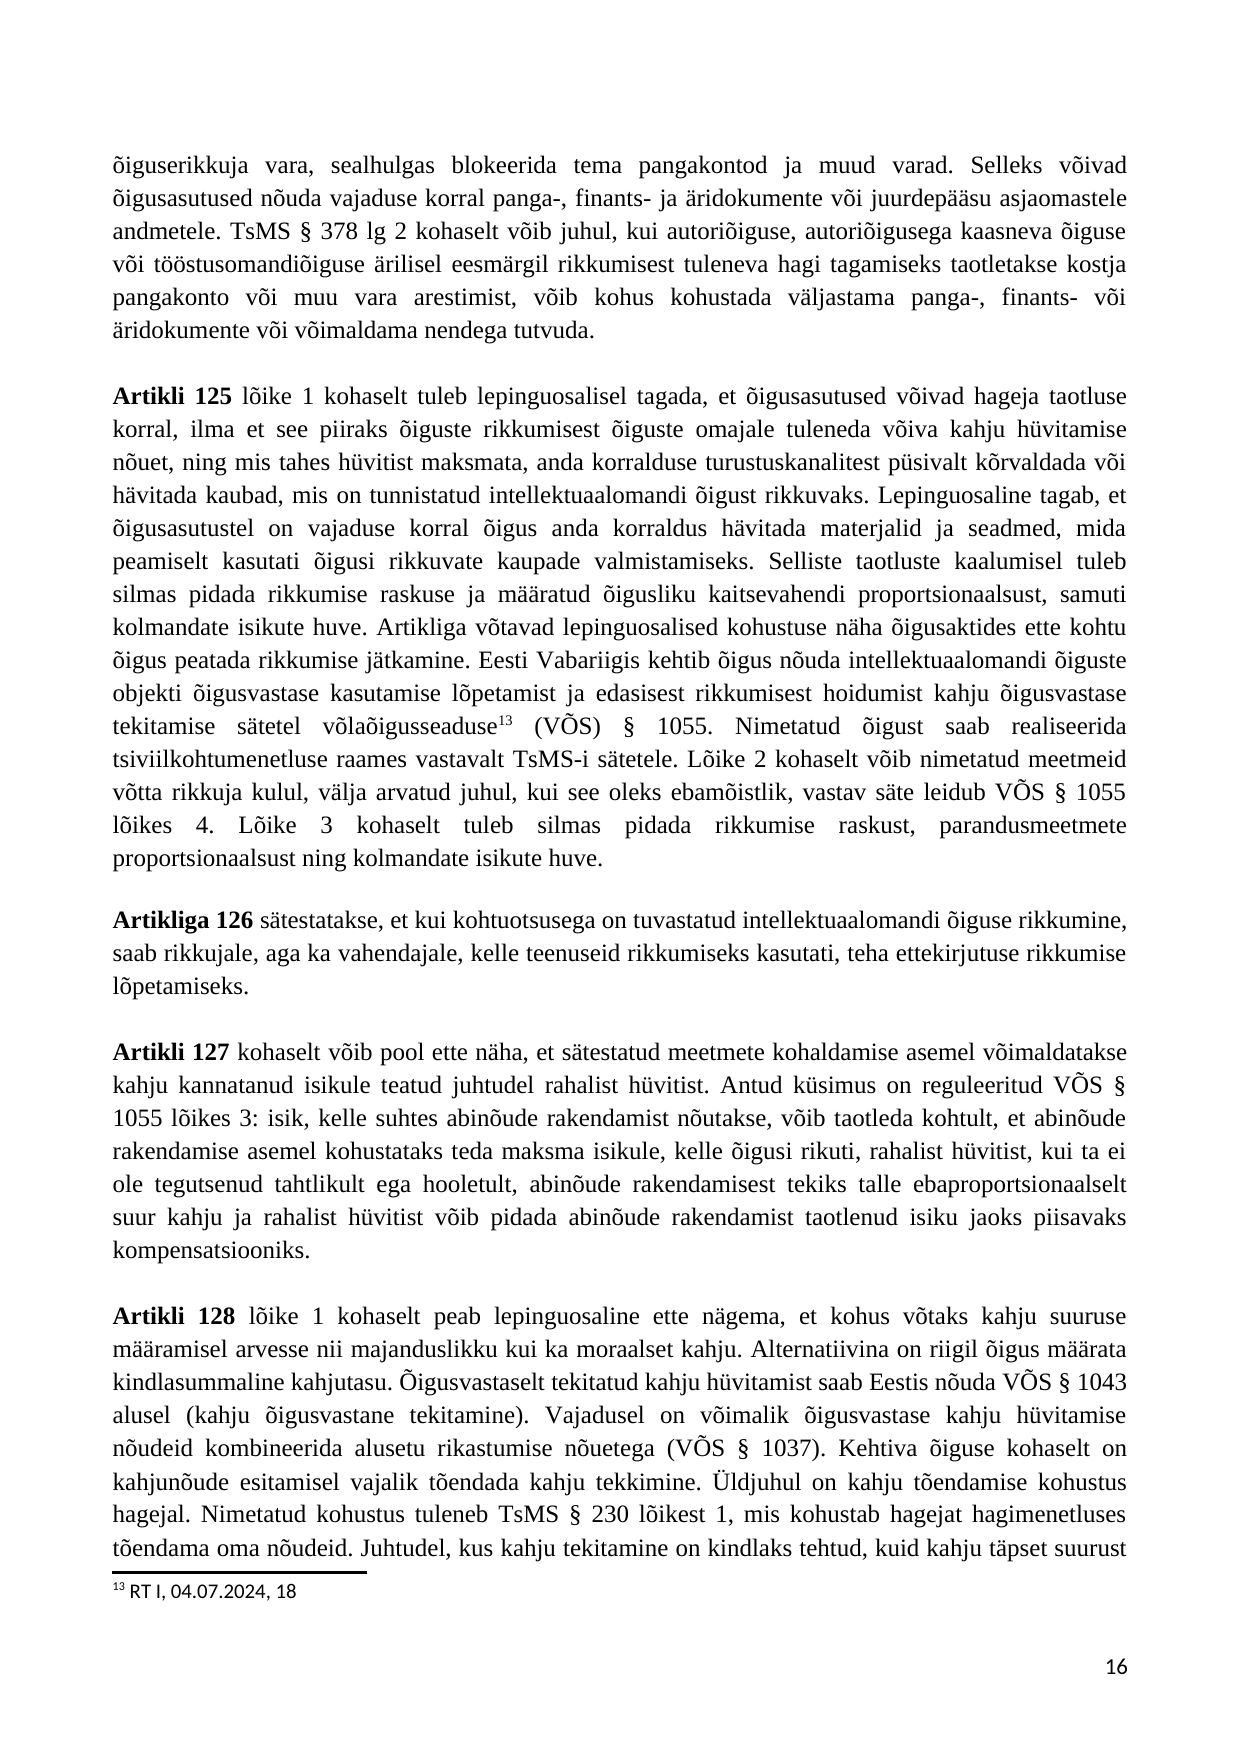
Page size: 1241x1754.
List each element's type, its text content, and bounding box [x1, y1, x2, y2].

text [112, 150, 1128, 344]
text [112, 1301, 1128, 1561]
text Artikliga 126 sätestatakse, et kui kohtuotsusega on tuvastatud intellektuaalomandi õiguse rikkumine, saab rikkujale, aga ka vahendajale, kelle teenuseid rikkumiseks kasutati, teha ettekirjutuse rikkumise lõpetamiseks. [112, 905, 1128, 1000]
text Artikli 127 kohaselt võib pool ette näha, et sätestatud meetmete kohaldamise asemel võimaldatakse kahju kannatanud isikule teatud juhtudel rahalist hüvitist. Antud küsimus on reguleeritud VÕS § 1055 lõikes 3: isik, kelle suhtes abinõude rakendamist nõutakse, võib taotleda kohtult, et abinõude rakendamise asemel kohustataks teda maksma isikule, kelle õigusi rikuti, rahalist hüvitist, kui ta ei ole tegutsenud tahtlikult ega hooletult, abinõude rakendamisest tekiks talle ebaproportsionaalselt suur kahju ja rahalist hüvitist võib pidada abinõude rakendamist taotlenud isiku jaoks piisavaks kompensatsiooniks. [112, 1037, 1128, 1264]
text Artikli 125 lõike 1 kohaselt tuleb lepinguosalisel tagada, et õigusasutused võivad hageja taotluse korral, ilma et see piiraks õiguste rikkumisest õiguste omajale tuleneda võiva kahju hüvitamise nõuet, ning mis tahes hüvitist maksmata, anda korralduse turustuskanalitest püsivalt kõrvaldada või hävitada kaubad, mis on tunnistatud intellektuaalomandi õigust rikkuvaks. Lepinguosaline tagab, et õigusasutustel on vajaduse korral õigus anda korraldus hävitada materjalid ja seadmed, mida peamiselt kasutati õigusi rikkuvate kaupade valmistamiseks. Selliste taotluste kaalumisel tuleb silmas pidada rikkumise raskuse ja määratud õigusliku kaitsevahendi proportsionaalsust, samuti kolmandate isikute huve. Artikliga võtavad lepinguosalised kohustuse näha õigusaktides ette kohtu õigus peatada rikkumise jätkamine. Eesti Vabariigis kehtib õigus nõuda intellektuaalomandi õiguste objekti õigusvastase kasutamise lõpetamist ja edasisest rikkumisest hoidumist kahju õigusvastase tekitamise sätetel võlaõigusseaduse (VÕS) § 1055. Nimetatud õigust saab realiseerida tsiviilkohtumenetluse raames vastavalt TsMS-i sätetele. Lõike 2 kohaselt võib nimetatud meetmeid võtta rikkuja kulul, välja arvatud juhul, kui see oleks ebamõistlik, vastav säte leidub VÕS § 1055 lõikes 4. Lõike 3 kohaselt tuleb silmas pidada rikkumise raskust, parandusmeetmete proportsionaalsust ning kolmandate isikute huve. [112, 381, 1128, 872]
